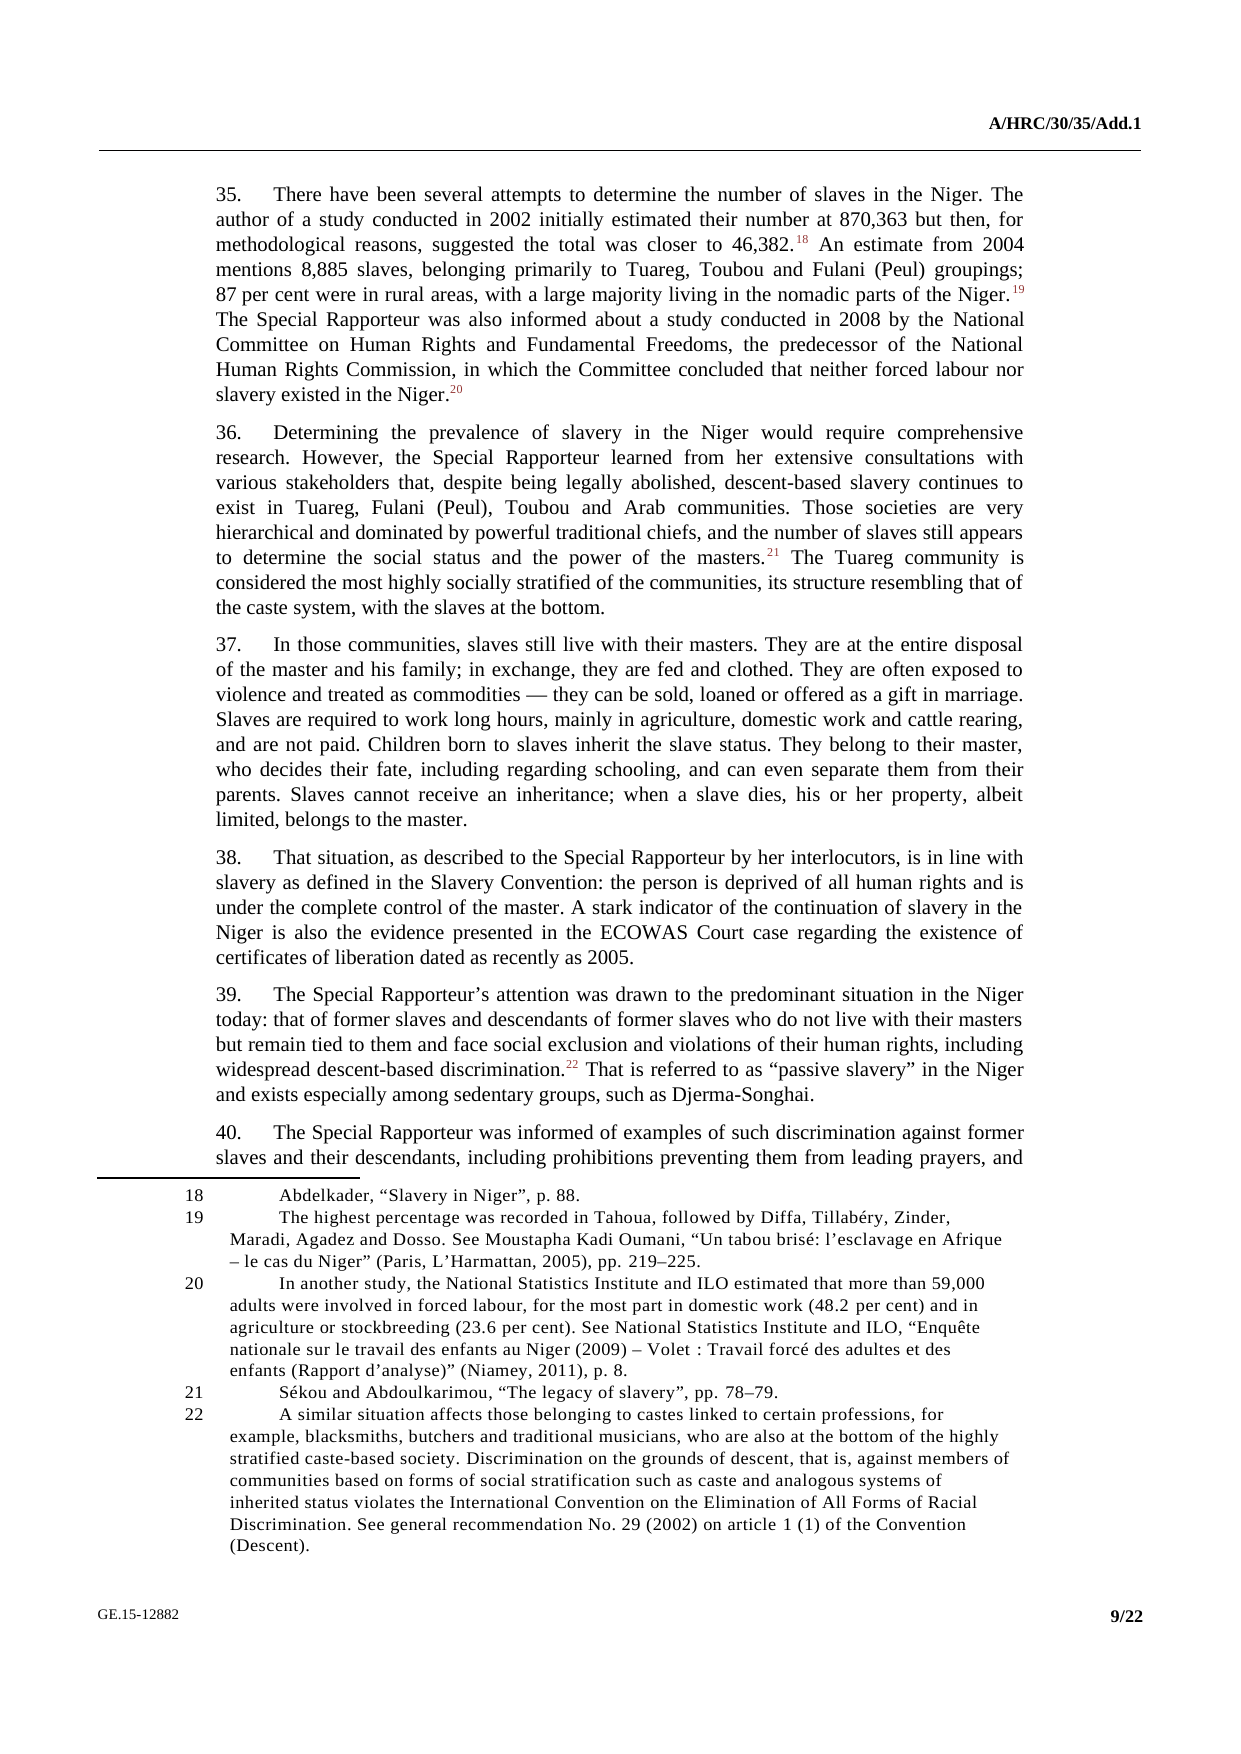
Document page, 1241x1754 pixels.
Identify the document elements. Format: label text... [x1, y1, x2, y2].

text 37. In those communities, slaves still live with their masters. They are at the entire disposal of the master and his family; in exchange, they are fed and clothed. They are often exposed to violence and treated as commodities — they can be sold, loaned or offered as a gift in marriage. Slaves are required to work long hours, mainly in agriculture, domestic work and cattle rearing, and are not paid. Children born to slaves inherit the slave status. They belong to their master, who decides their fate, including regarding schooling, and can even separate them from their parents. Slaves cannot receive an inheritance; when a slave dies, his or her property, albeit limited, belongs to the master. [216, 631, 1024, 831]
text 38. That situation, as described to the Special Rapporteur by her interlocutors, is in line with slavery as defined in the Slavery Convention: the person is deprived of all human rights and is under the complete control of the master. A stark indicator of the continuation of slavery in the Niger is also the evidence presented in the ECOWAS Court case regarding the existence of certificates of liberation dated as recently as 2005. [216, 844, 1024, 969]
text 39. The Special Rapporteur’s attention was drawn to the predominant situation in the Niger today: that of former slaves and descendants of former slaves who do not live with their masters but remain tied to them and face social exclusion and violations of their human rights, including widespread descent-based discrimination. That is referred to as “passive slavery” in the Niger and exists especially among sedentary groups, such as Djerma-Songhai. [216, 981, 1024, 1106]
text 35. There have been several attempts to determine the number of slaves in the Niger. The author of a study conducted in 2002 initially estimated their number at 870,363 but then, for methodological reasons, suggested the total was closer to 46,382. An estimate from 2004 mentions 8,885 slaves, belonging primarily to Tuareg, Toubou and Fulani (Peul) groupings; 87 per cent were in rural areas, with a large majority living in the nomadic parts of the Niger. The Special Rapporteur was also informed about a study conducted in 2008 by the National Committee on Human Rights and Fundamental Freedoms, the predecessor of the National Human Rights Commission, in which the Committee concluded that neither forced labour nor slavery existed in the Niger. [216, 181, 1024, 406]
text 36. Determining the prevalence of slavery in the Niger would require comprehensive research. However, the Special Rapporteur learned from her extensive consultations with various stakeholders that, despite being legally abolished, descent-based slavery continues to exist in Tuareg, Fulani (Peul), Toubou and Arab communities. Those societies are very hierarchical and dominated by powerful traditional chiefs, and the number of slaves still appears to determine the social status and the power of the masters. The Tuareg community is considered the most highly socially stratified of the communities, its structure resembling that of the caste system, with the slaves at the bottom. [216, 419, 1024, 619]
